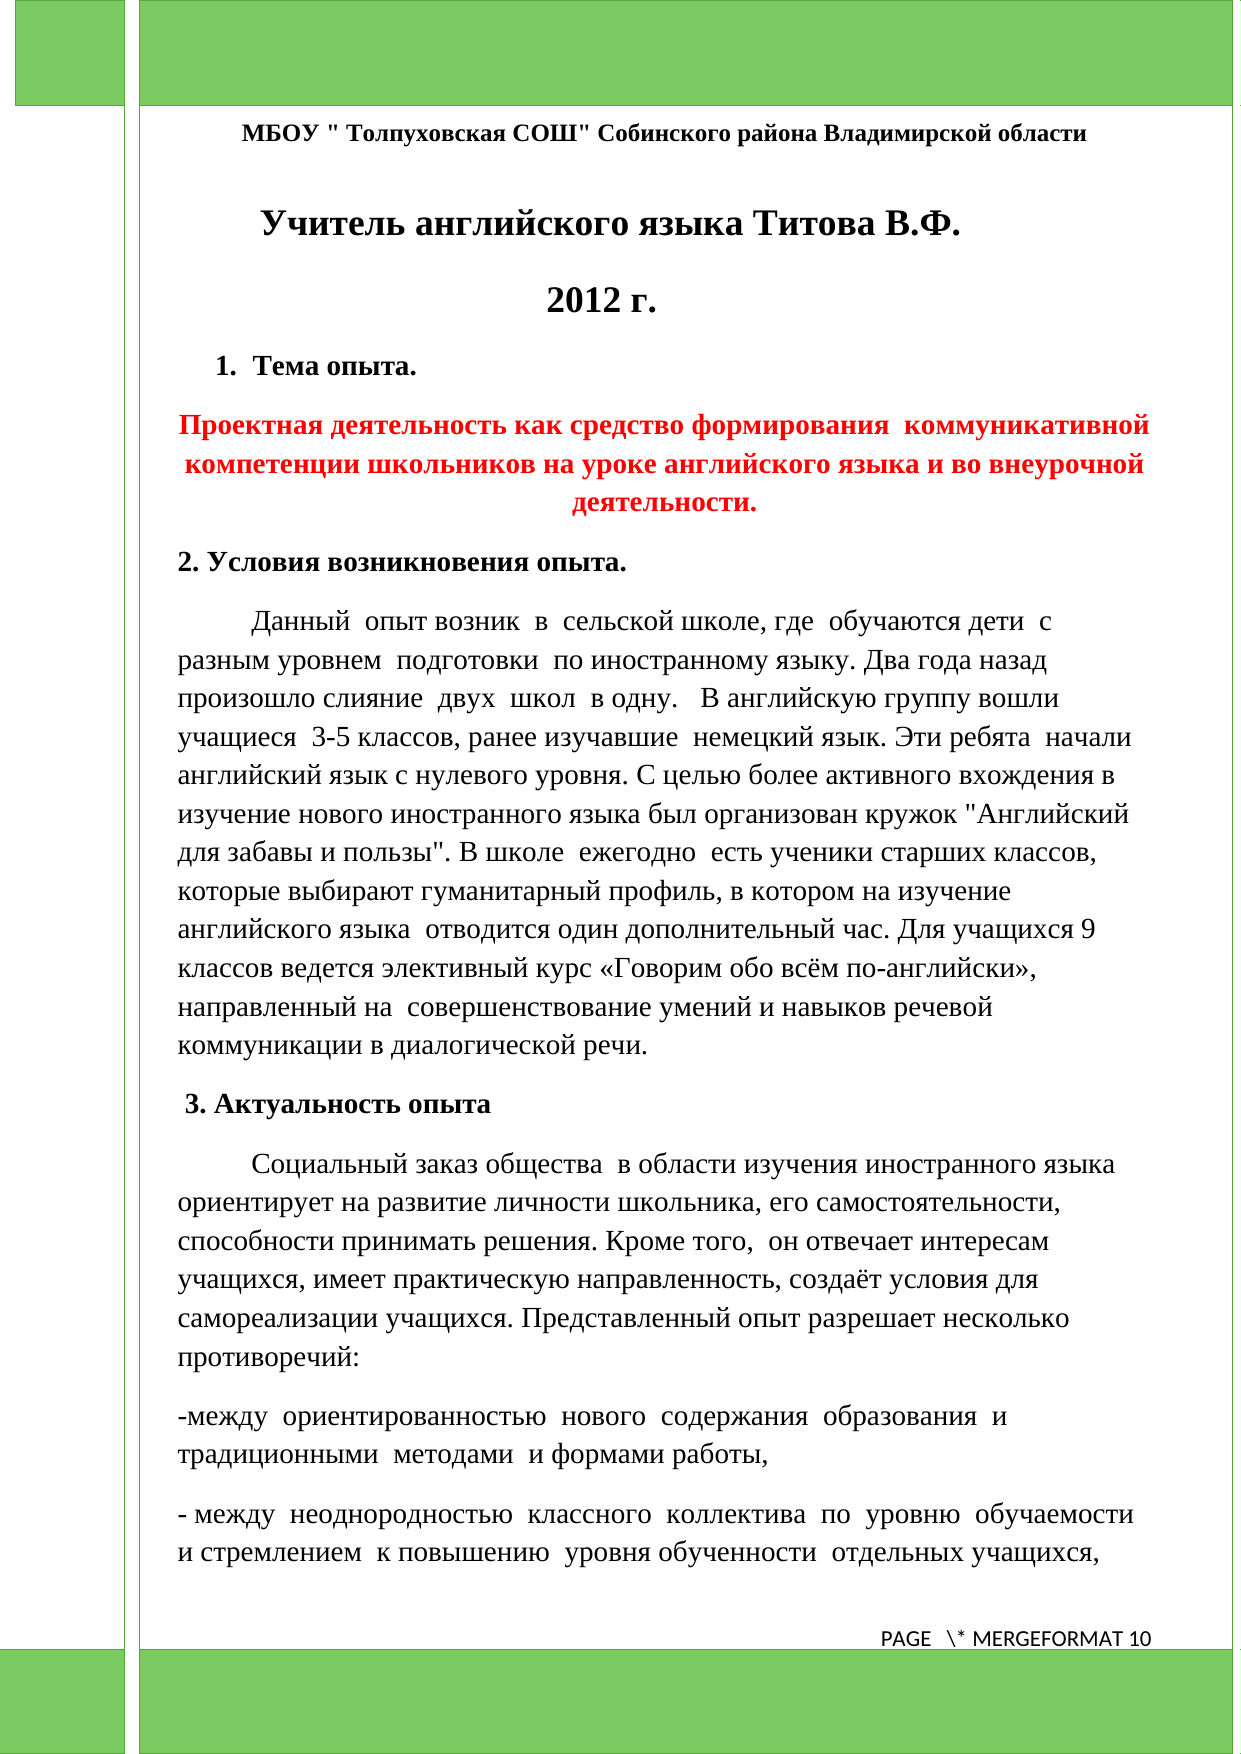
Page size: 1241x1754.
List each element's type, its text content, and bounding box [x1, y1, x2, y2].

text 2. Условия возникновения опыта. [177, 544, 1152, 577]
text 2012 г. [177, 278, 1152, 321]
text Учитель английского языка Титова В.Ф. [177, 201, 1152, 244]
text Проектная деятельность как средство формирования коммуникативной компетенции школьников на уроке английского языка и во внеурочной деятельности. [177, 407, 1152, 518]
text -между ориентированностью нового содержания образования и традиционными методами и формами работы, [177, 1398, 1152, 1470]
text 3. Актуальность опыта [177, 1087, 1152, 1120]
text МБОУ " Толпуховская СОШ" Собинского района Владимирской области [177, 118, 1152, 147]
text Данный опыт возник в сельской школе, где обучаются дети с разным уровнем подготовки по иностранному языку. Два года назад произошло слияние двух школ в одну. В английскую группу вошли учащиеся 3-5 классов, ранее изучавшие немецкий язык. Эти ребята начали английский язык с нулевого уровня. С целью более активного вхождения в изучение нового иностранного языка был организован кружок "Английский для забавы и пользы". В школе ежегодно есть ученики старших классов, которые выбирают гуманитарный профиль, в котором на изучение английского языка отводится один дополнительный час. Для учащихся 9 классов ведется элективный курс «Говорим обо всём по-английски», направленный на совершенствование умений и навыков речевой коммуникации в диалогической речи. [177, 603, 1152, 1061]
text Социальный заказ общества в области изучения иностранного языка ориентирует на развитие личности школьника, его самостоятельности, способности принимать решения. Кроме того, он отвечает интересам учащихся, имеет практическую направленность, создаёт условия для самореализации учащихся. Представленный опыт разрешает несколько противоречий: [177, 1146, 1152, 1372]
text - между неоднородностью классного коллектива по уровню обучаемости и стремлением к повышению уровня обученности отдельных учащихся, [177, 1496, 1152, 1568]
list Тема опыта. [215, 348, 1152, 382]
